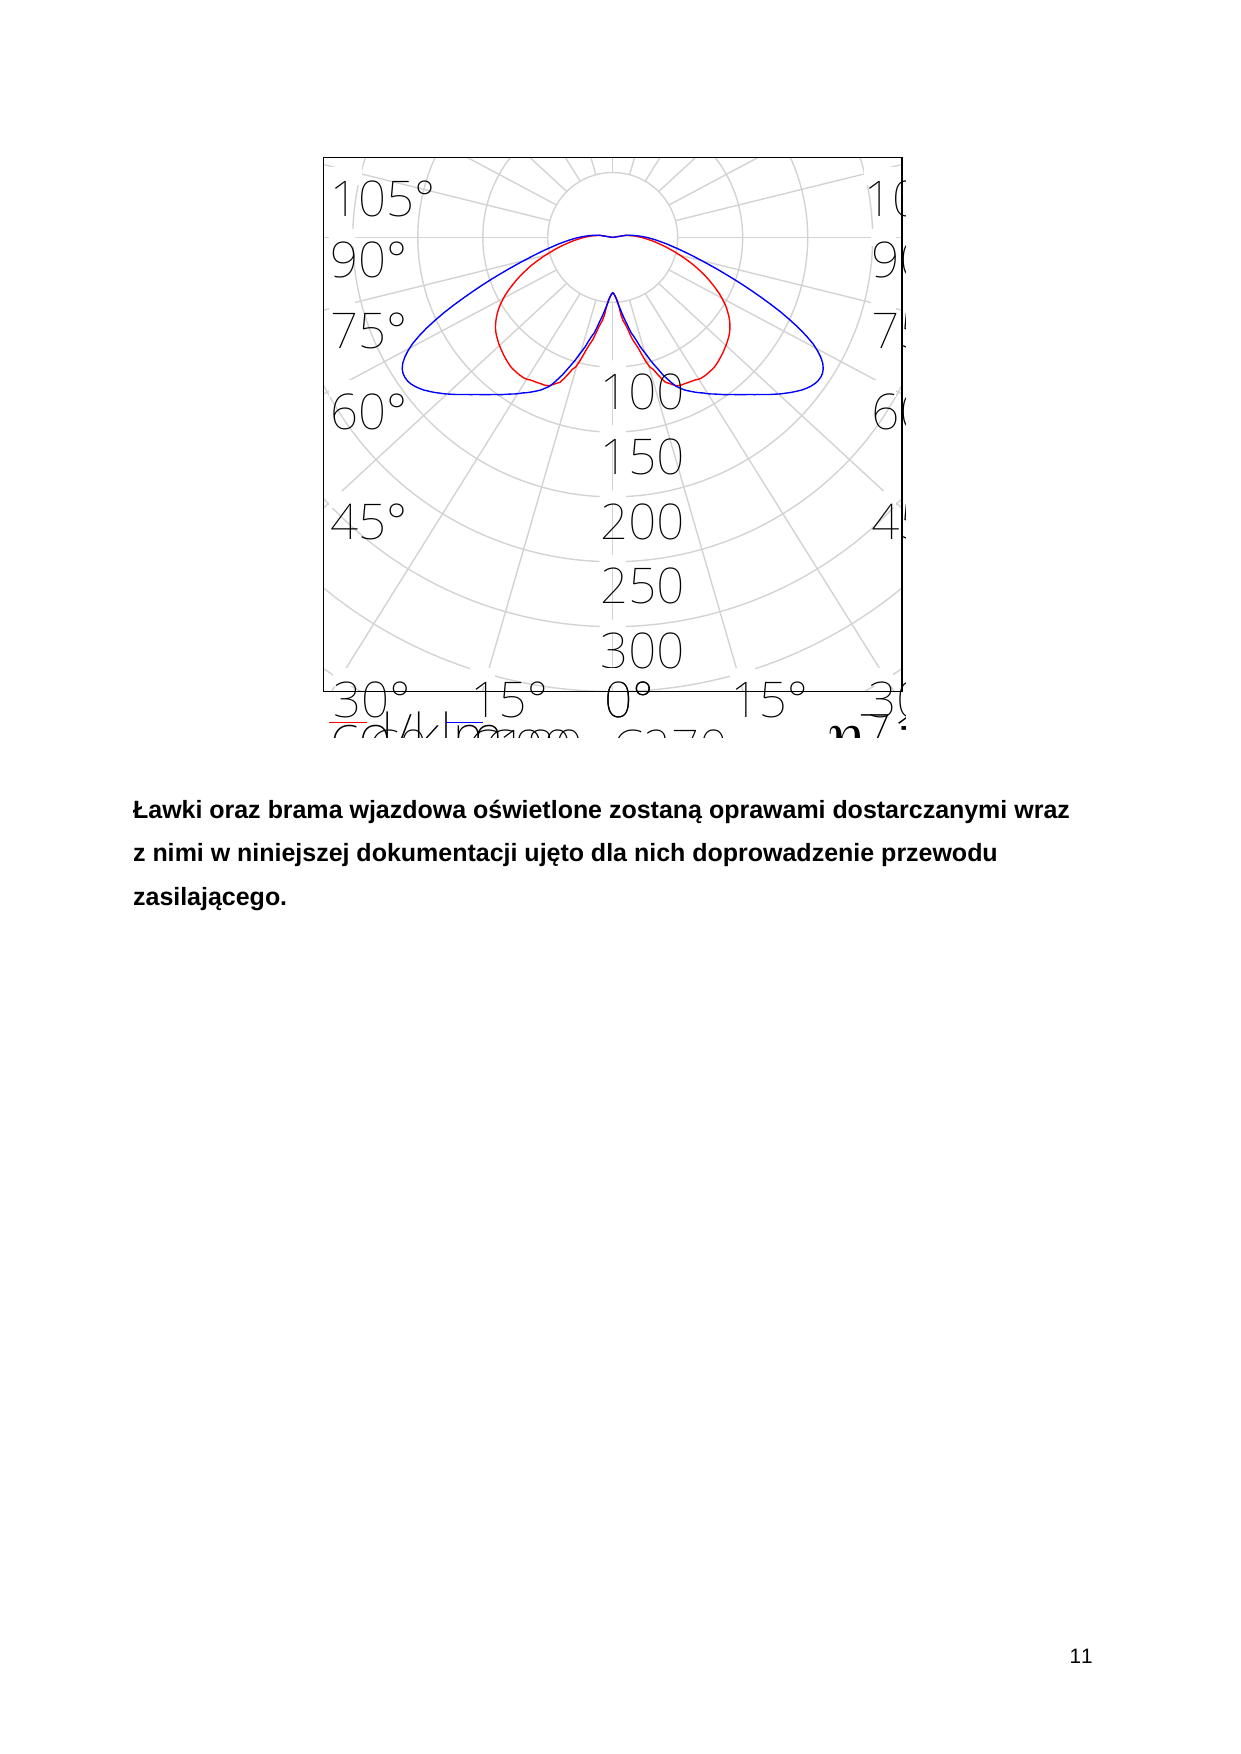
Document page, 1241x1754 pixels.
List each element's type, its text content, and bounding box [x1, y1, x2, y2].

text Ławki oraz brama wjazdowa oświetlone zostaną oprawami dostarczanymi wraz z nimi w niniejszej dokumentacji ujęto dla nich doprowadzenie przewodu zasilającego. [133, 795, 1092, 910]
